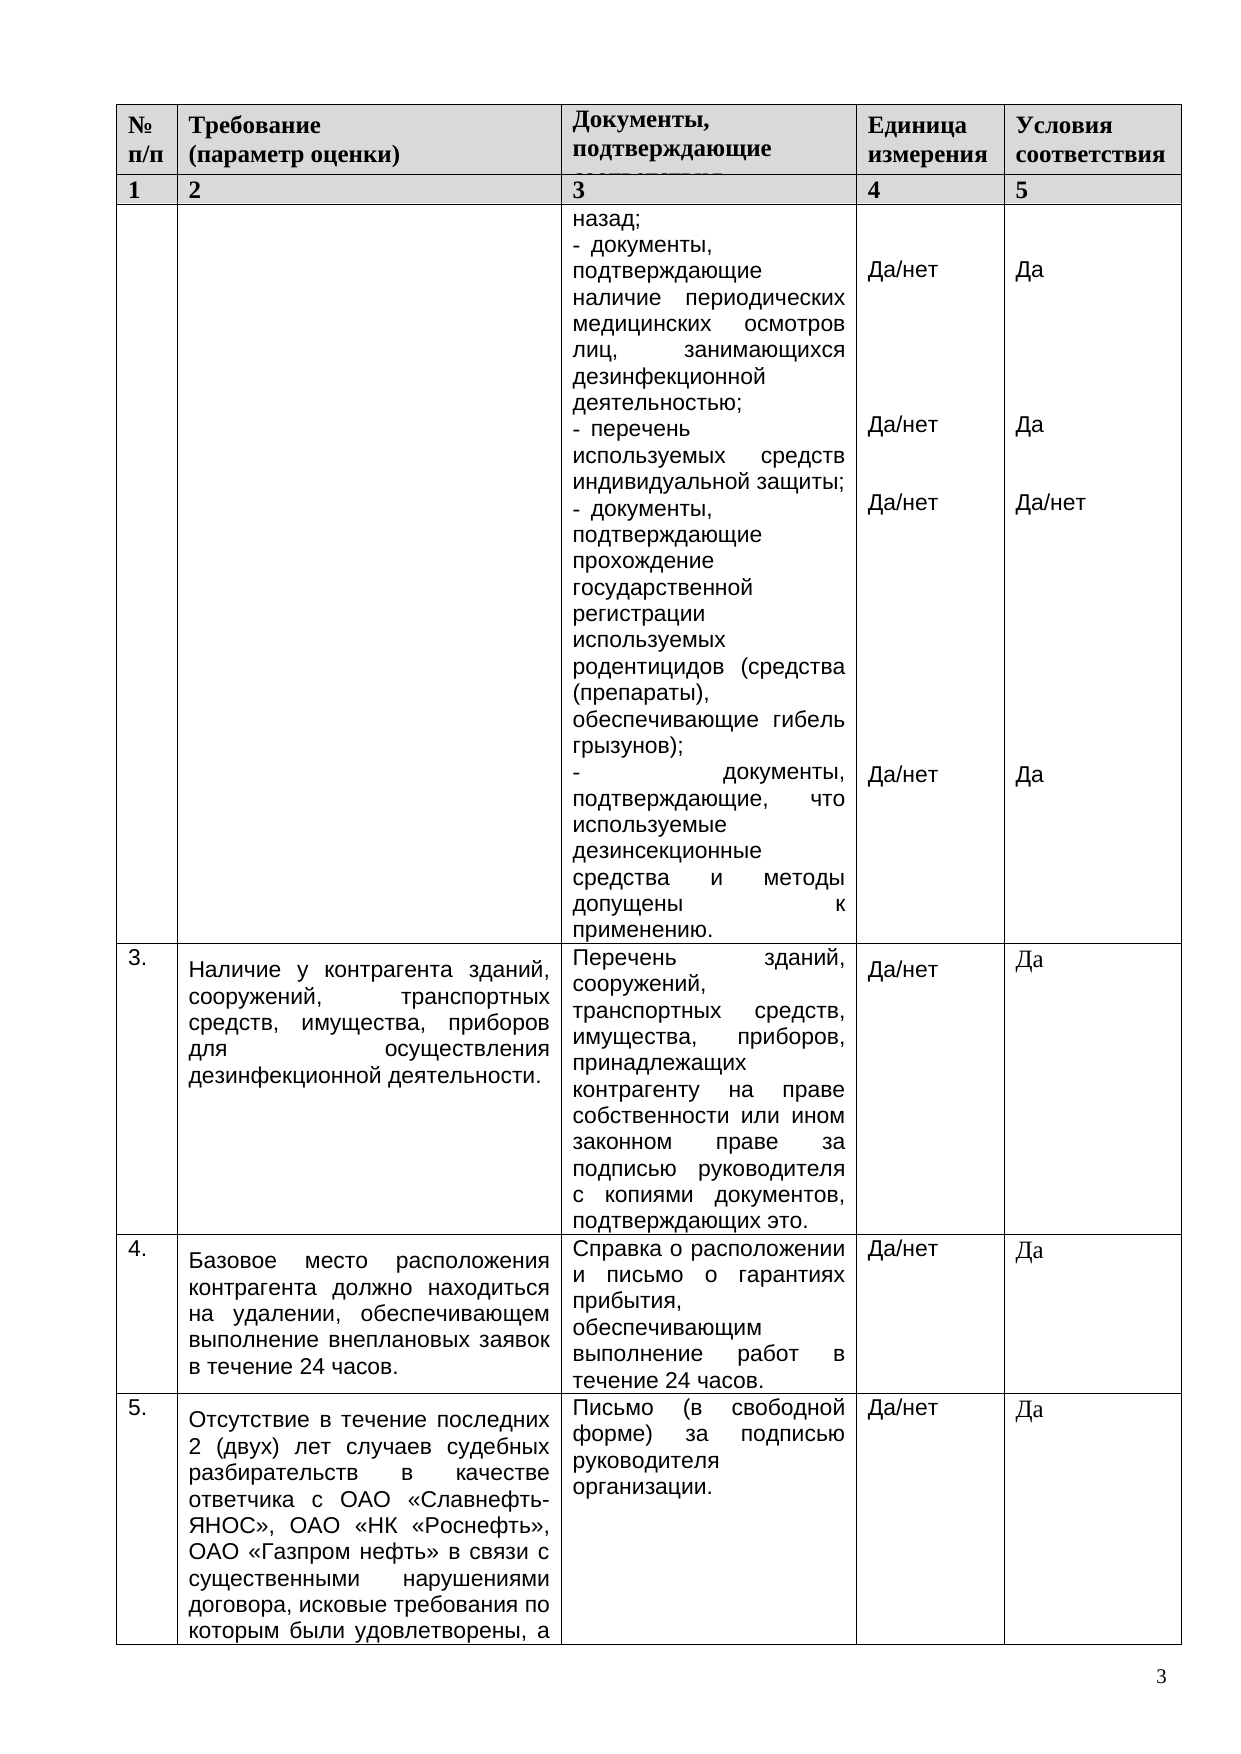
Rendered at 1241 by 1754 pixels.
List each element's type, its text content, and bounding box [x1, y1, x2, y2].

table_cell Перечень зданий, сооружений, транспортных средств, имущества, приборов, принадлежащих контрагенту на праве собственности или ином законном праве за подписью руководителя с копиями документов, подтверждающих это. [562, 944, 856, 1234]
table_header Условия соответствия [1005, 105, 1181, 174]
table_cell [117, 944, 177, 1234]
table_cell Да/нет [857, 1394, 1004, 1644]
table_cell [562, 205, 856, 943]
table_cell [178, 1394, 561, 1644]
table_cell [117, 1235, 177, 1393]
table_cell 4 [857, 175, 1004, 203]
table_cell Да/нет [857, 1235, 1004, 1393]
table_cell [562, 1394, 856, 1644]
table_header № п/п [117, 105, 177, 174]
table_cell Да [1005, 1394, 1181, 1644]
table_cell Да [1005, 944, 1181, 1234]
table_cell Справка о расположении и письмо о гарантиях прибытия, обеспечивающим выполнение работ в течение 24 часов. [562, 1235, 856, 1393]
table_cell 5 [1005, 175, 1181, 203]
table_cell Наличие у контрагента зданий, сооружений, транспортных средств, имущества, приборов для осуществления дезинфекционной деятельности. [178, 944, 561, 1234]
table_cell Да Да Да Да Да Да Да Да/нет Да [1005, 205, 1181, 943]
table_cell [117, 1394, 177, 1644]
table_header Документы, подтверждающие соответствия требованию [562, 105, 856, 174]
table_cell Базовое место расположения контрагента должно находиться на удалении, обеспечивающем выполнение внеплановых заявок в течение 24 часов. [178, 1235, 561, 1393]
table_cell 1 [117, 175, 177, 203]
table_header Единица измерения [857, 105, 1004, 174]
table_cell 3 [562, 175, 856, 203]
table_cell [857, 205, 1004, 943]
table_cell [117, 205, 177, 943]
table_header Требование (параметр оценки) [178, 105, 561, 174]
table_cell Да [1005, 1235, 1181, 1393]
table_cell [178, 205, 561, 943]
table_cell Да/нет [857, 944, 1004, 1234]
table_cell 2 [178, 175, 561, 203]
